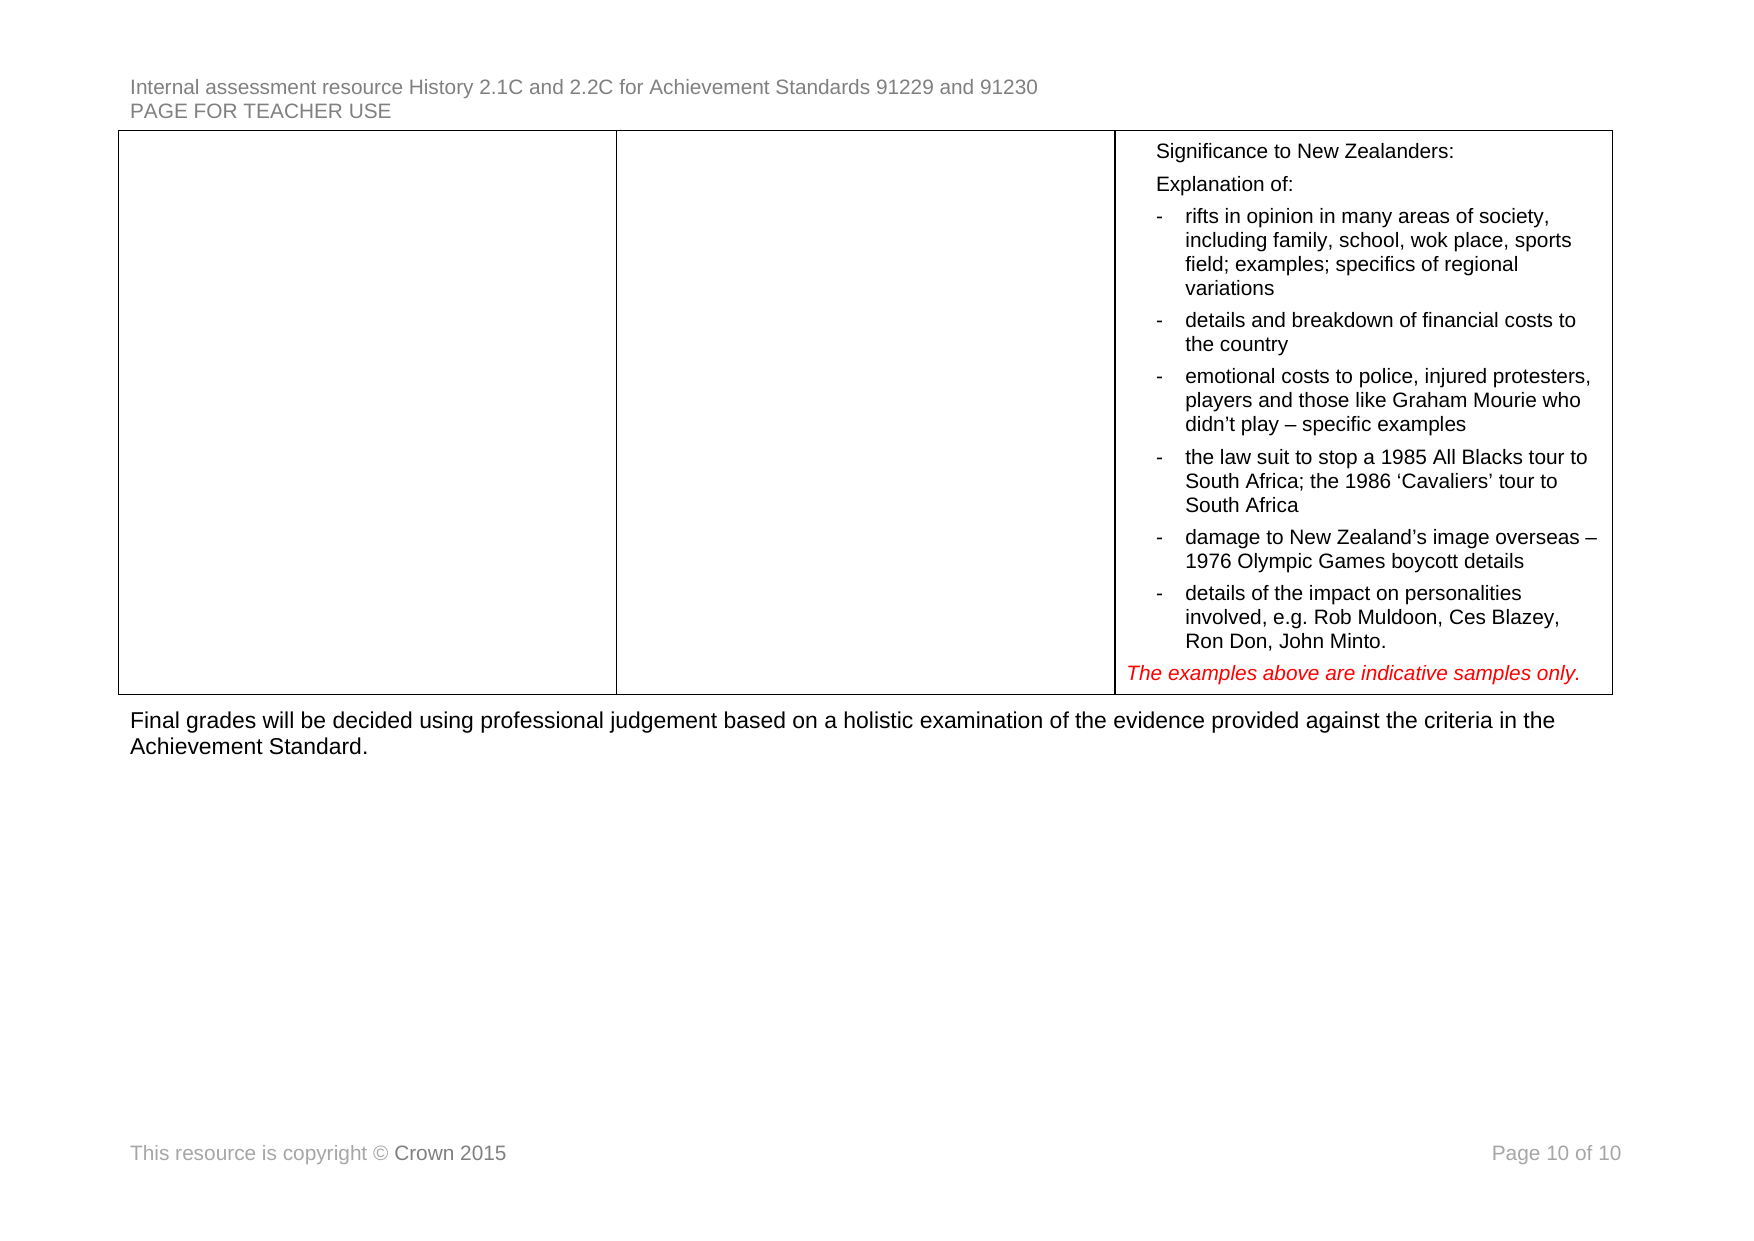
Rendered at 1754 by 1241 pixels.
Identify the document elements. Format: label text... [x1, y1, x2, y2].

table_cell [617, 131, 1114, 693]
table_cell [119, 131, 616, 693]
text Final grades will be decided using professional judgement based on a holistic examination of the evidence provided against the criteria in the Achievement Standard. [130, 707, 1624, 760]
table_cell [1116, 131, 1612, 693]
